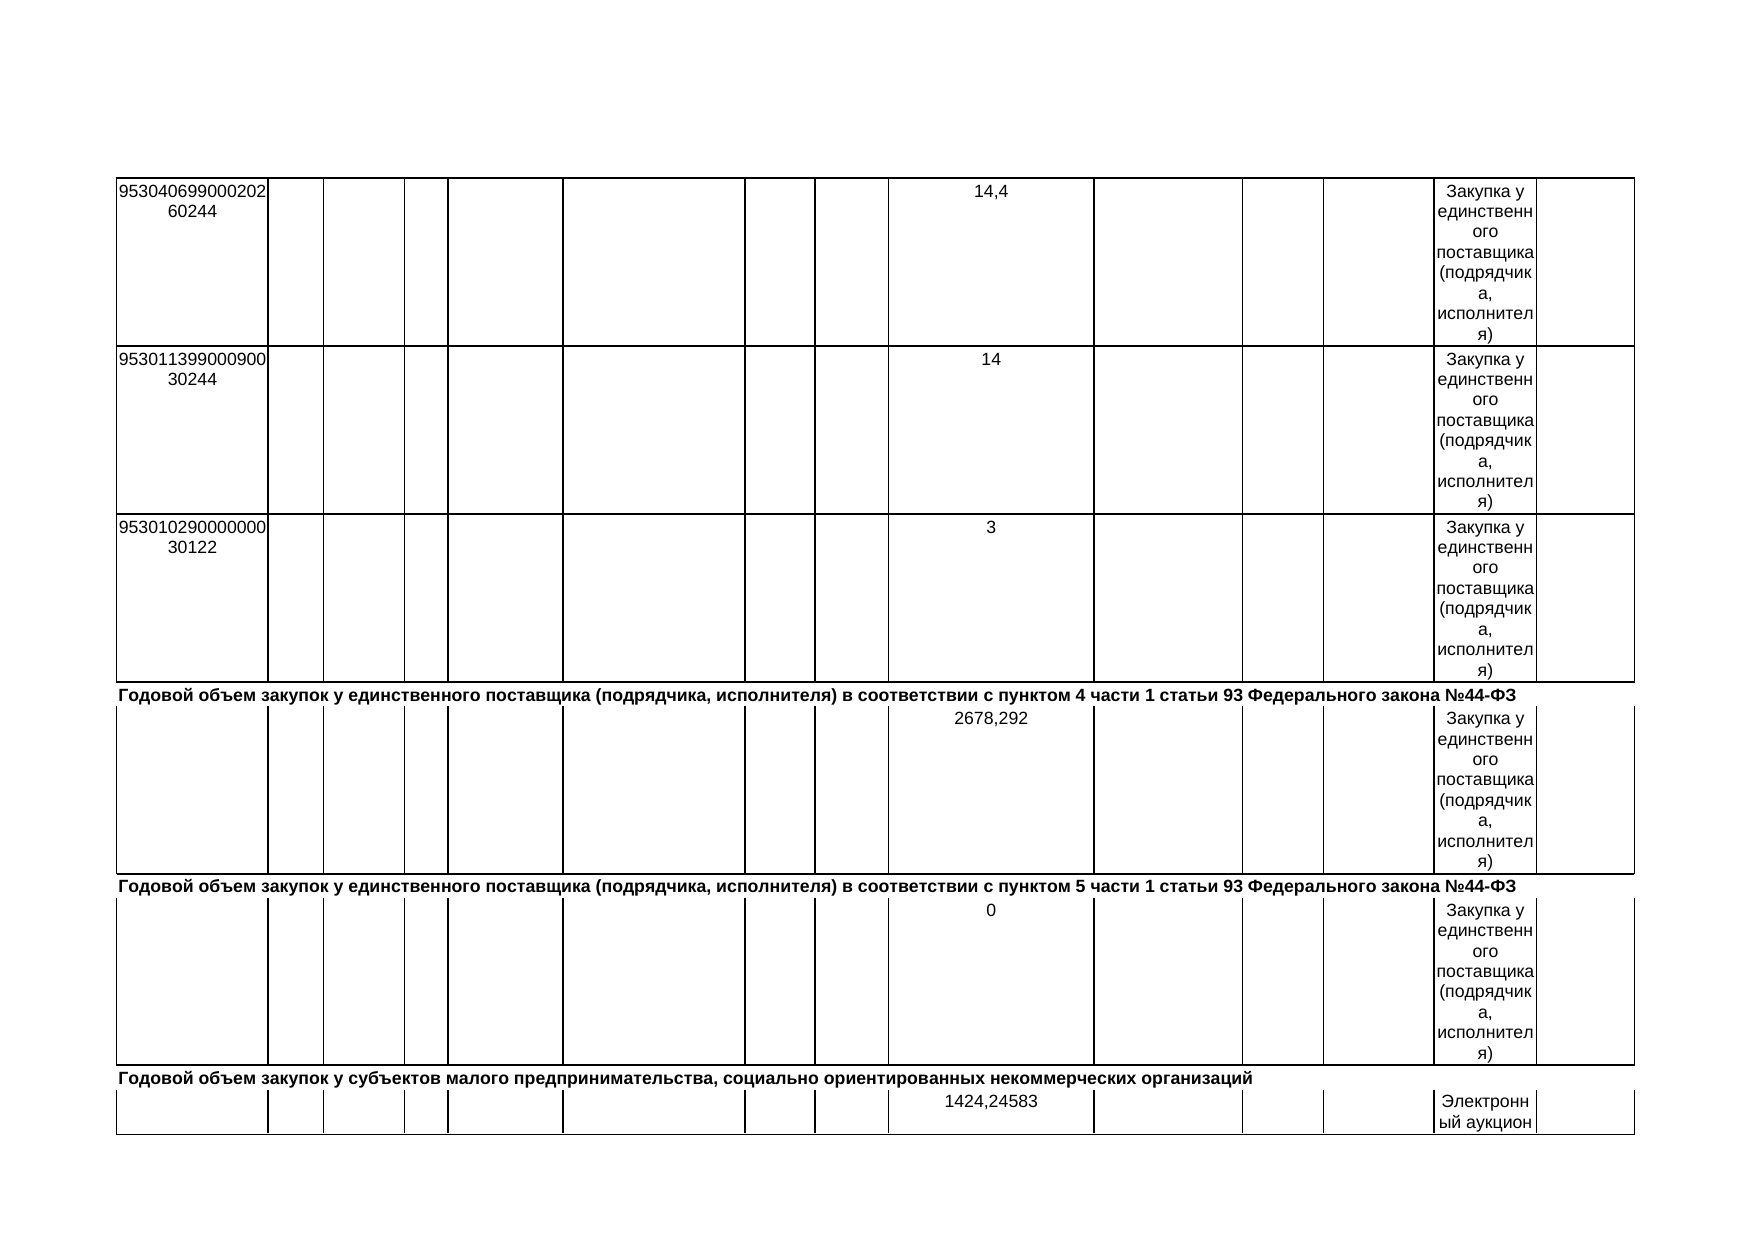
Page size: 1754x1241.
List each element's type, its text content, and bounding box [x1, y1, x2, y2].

table_cell 95304069900020260244 [117, 179, 267, 345]
table_cell [1324, 179, 1433, 345]
table_cell Закупка у единственного поставщика (подрядчика, исполнителя) [1435, 706, 1536, 873]
table_cell [1324, 706, 1433, 873]
table_cell [324, 347, 404, 513]
table_cell [405, 898, 447, 1064]
table_cell [269, 515, 323, 681]
table_cell [324, 898, 404, 1064]
table_cell [117, 898, 267, 1064]
table_cell [1537, 1090, 1634, 1133]
table_cell [405, 347, 447, 513]
table_cell [816, 898, 888, 1064]
table_cell [1095, 706, 1242, 873]
table_cell [746, 898, 814, 1064]
table_cell [1324, 898, 1433, 1064]
table_cell [1537, 706, 1634, 873]
table_cell [449, 515, 562, 681]
table_cell [746, 347, 814, 513]
table_cell [1243, 898, 1323, 1064]
table_cell [449, 898, 562, 1064]
table_cell Электронный аукцион [1435, 1090, 1536, 1133]
table_cell [1095, 347, 1242, 513]
table_cell 95301139900090030244 [117, 347, 267, 513]
table_cell [564, 179, 744, 345]
table_cell [1243, 347, 1323, 513]
table_cell [449, 179, 562, 345]
table_cell [269, 898, 323, 1064]
table_cell [1095, 515, 1242, 681]
table_cell 3 [889, 515, 1093, 681]
table_cell [324, 706, 404, 873]
table_cell 1424,24583 [889, 1090, 1093, 1133]
table_cell [816, 347, 888, 513]
table_cell [269, 1090, 323, 1133]
table_cell [1243, 515, 1323, 681]
table_cell [746, 515, 814, 681]
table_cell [1435, 179, 1536, 345]
table_cell [405, 706, 447, 873]
table_cell [1537, 898, 1634, 1064]
table_cell [405, 515, 447, 681]
table_cell 14 [889, 347, 1093, 513]
table_cell [746, 1090, 814, 1133]
table_cell 2678,292 [889, 706, 1093, 873]
table_cell [269, 706, 323, 873]
table_cell [324, 1090, 404, 1133]
table_cell [449, 347, 562, 513]
table_cell [1095, 1090, 1242, 1133]
table_cell [1324, 347, 1433, 513]
table_cell [1095, 179, 1242, 345]
table_cell Годовой объем закупок у единственного поставщика (подрядчика, исполнителя) в соответствии с пунктом 4 части 1 статьи 93 Федерального закона №44-ФЗ [117, 683, 1634, 706]
table_cell [1324, 1090, 1433, 1133]
table_cell [1537, 347, 1634, 513]
table_cell [1537, 515, 1634, 681]
table_cell [117, 706, 267, 873]
table_cell [405, 179, 447, 345]
table_cell Закупка у единственного поставщика (подрядчика, исполнителя) [1435, 898, 1536, 1064]
table_cell [816, 706, 888, 873]
table_cell [564, 898, 744, 1064]
table_cell [269, 179, 323, 345]
table_cell [449, 1090, 562, 1133]
table_cell [746, 179, 814, 345]
table_cell [746, 706, 814, 873]
table_cell [816, 179, 888, 345]
table_cell [564, 706, 744, 873]
table_cell [1243, 706, 1323, 873]
table_cell [117, 1090, 267, 1133]
table_cell [449, 706, 562, 873]
table_cell [1243, 179, 1323, 345]
table_cell 14,4 [889, 179, 1093, 345]
table_cell Годовой объем закупок у единственного поставщика (подрядчика, исполнителя) в соответствии с пунктом 5 части 1 статьи 93 Федерального закона №44-ФЗ [117, 875, 1634, 898]
table_cell [1095, 898, 1242, 1064]
table_cell [564, 1090, 744, 1133]
table_cell [324, 515, 404, 681]
table_cell [816, 515, 888, 681]
table_cell 95301029000000030122 [117, 515, 267, 681]
table_cell [405, 1090, 447, 1133]
table_cell [1537, 179, 1634, 345]
table_cell [1324, 515, 1433, 681]
table_cell [1243, 1090, 1323, 1133]
table_cell [324, 179, 404, 345]
table_cell [816, 1090, 888, 1133]
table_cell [1435, 347, 1536, 513]
table_cell [564, 347, 744, 513]
table_cell Закупка у единственного поставщика (подрядчика, исполнителя) [1435, 515, 1536, 681]
table_cell 0 [889, 898, 1093, 1064]
table_cell [564, 515, 744, 681]
table_cell [269, 347, 323, 513]
table_cell Годовой объем закупок у субъектов малого предпринимательства, социально ориентированных некоммерческих организаций [117, 1066, 1634, 1089]
